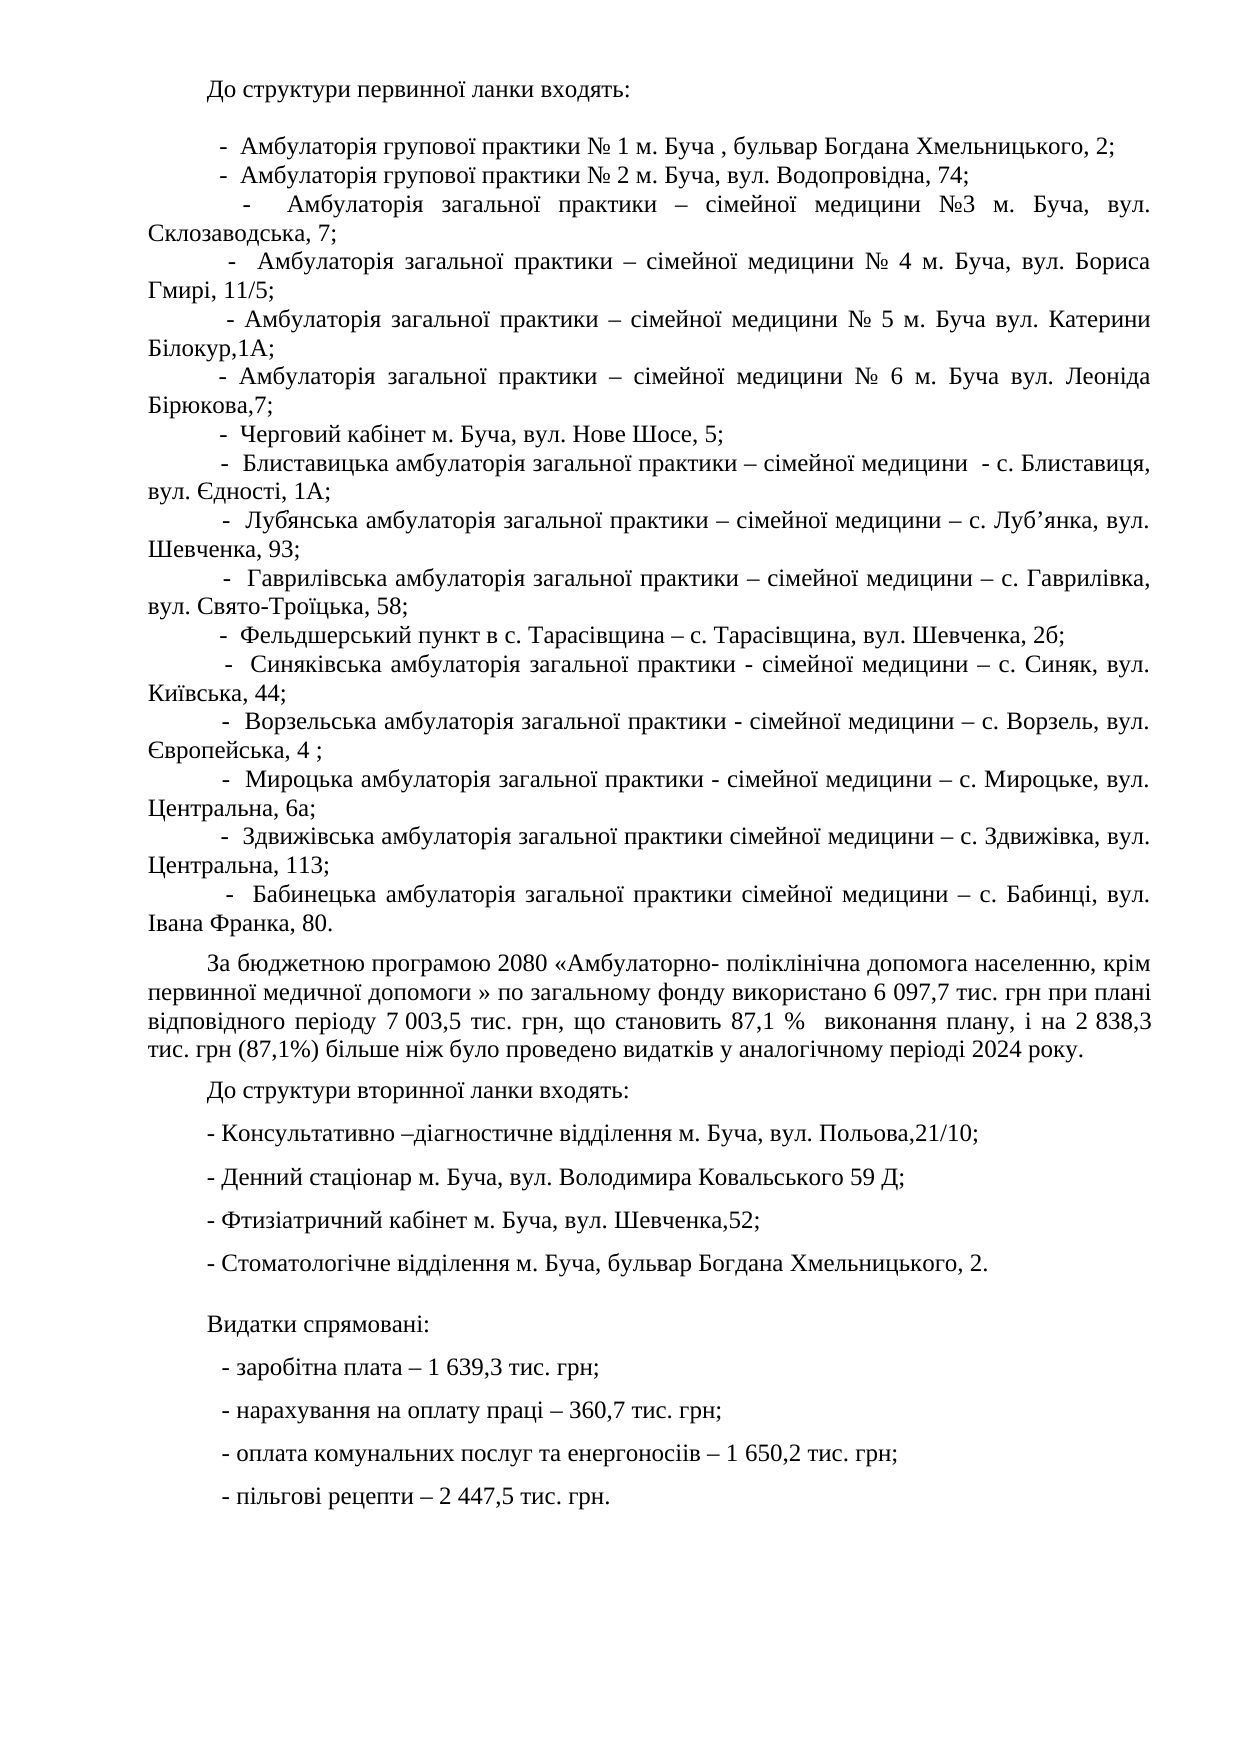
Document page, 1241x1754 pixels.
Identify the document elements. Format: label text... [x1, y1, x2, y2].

text - Фельдшерський пункт в с. Тарасівщина – с. Тарасівщина, вул. Шевченка, 2б; [148, 620, 1152, 649]
text - Мироцька амбулаторія загальної практики - сімейної медицини – с. Мироцьке, вул. Центральна, 6а; [148, 764, 1152, 821]
text - Гаврилівська амбулаторія загальної практики – сімейної медицини – с. Гаврилівка, вул. Свято-Троїцька, 58; [148, 563, 1152, 620]
text - Амбулаторія групової практики № 2 м. Буча, вул. Водопровідна, 74; [148, 160, 1152, 189]
text - Луб҆янська амбулаторія загальної практики – сімейної медицини – с. Луб’янка, вул. Шевченка, 93; [148, 505, 1152, 563]
text - Амбулаторія загальної практики – сімейної медицини № 4 м. Буча, вул. Бориса Гмирі, 11/5; [148, 246, 1152, 304]
text - Амбулаторія загальної практики – сімейної медицини № 5 м. Буча вул. Катерини Білокур,1А; [148, 304, 1152, 361]
text До структури вторинної ланки входять: [148, 1075, 1152, 1104]
text - Бабинецька амбулаторія загальної практики сімейної медицини – с. Бабинці, вул. Івана Франка, 80. [148, 879, 1152, 936]
text - Амбулаторія групової практики № 1 м. Буча , бульвар Богдана Хмельницького, 2; [148, 131, 1152, 160]
list нарахування на оплату праці – 360,7 тис. грн; [221, 1395, 1152, 1424]
list оплата комунальних послуг та енергоносіів – 1 650,2 тис. грн; [221, 1438, 1152, 1467]
text До структури первинної ланки входять: [148, 74, 1152, 103]
text - Денний стаціонар м. Буча, вул. Володимира Ковальського 59 Д; [148, 1162, 1152, 1190]
text - Здвижівська амбулаторія загальної практики сімейної медицини – с. Здвижівка, вул. Центральна, 113; [148, 821, 1152, 879]
list пільгові рецепти – 2 447,5 тис. грн. [221, 1481, 1152, 1510]
text - Амбулаторія загальної практики – сімейної медицини № 6 м. Буча вул. Леоніда Бірюкова,7; [148, 361, 1152, 419]
text - Блиставицька амбулаторія загальної практики – сімейної медицини - с. Блиставиця, вул. Єдності, 1А; [148, 448, 1152, 505]
text За бюджетною програмою 2080 «Амбулаторно- поліклінічна допомога населенню, крім первинної медичної допомоги » по загальному фонду використано 6 097,7 тис. грн при плані відповідного періоду 7 003,5 тис. грн, що становить 87,1 % виконання плану, і на 2 838,3 тис. грн (87,1%) більше ніж було проведено видатків у аналогічному періоді 2024 року. [148, 948, 1152, 1063]
text - Амбулаторія загальної практики – сімейної медицини №3 м. Буча, вул. Склозаводська, 7; [148, 189, 1152, 246]
text - Ворзельська амбулаторія загальної практики - сімейної медицини – с. Ворзель, вул. Європейська, 4 ; [148, 706, 1152, 764]
text - Синяківська амбулаторія загальної практики - сімейної медицини – с. Синяк, вул. Київська, 44; [148, 649, 1152, 706]
text - Стоматологічне відділення м. Буча, бульвар Богдана Хмельницького, 2. [148, 1248, 1152, 1277]
text Видатки спрямовані: [148, 1309, 1152, 1338]
text - Консультативно –діагностичне відділення м. Буча, вул. Польова,21/10; [148, 1118, 1152, 1147]
list заробітна плата – 1 639,3 тис. грн; [221, 1352, 1152, 1381]
text - Фтизіатричний кабінет м. Буча, вул. Шевченка,52; [148, 1205, 1152, 1233]
text - Черговий кабінет м. Буча, вул. Нове Шосе, 5; [148, 419, 1152, 448]
